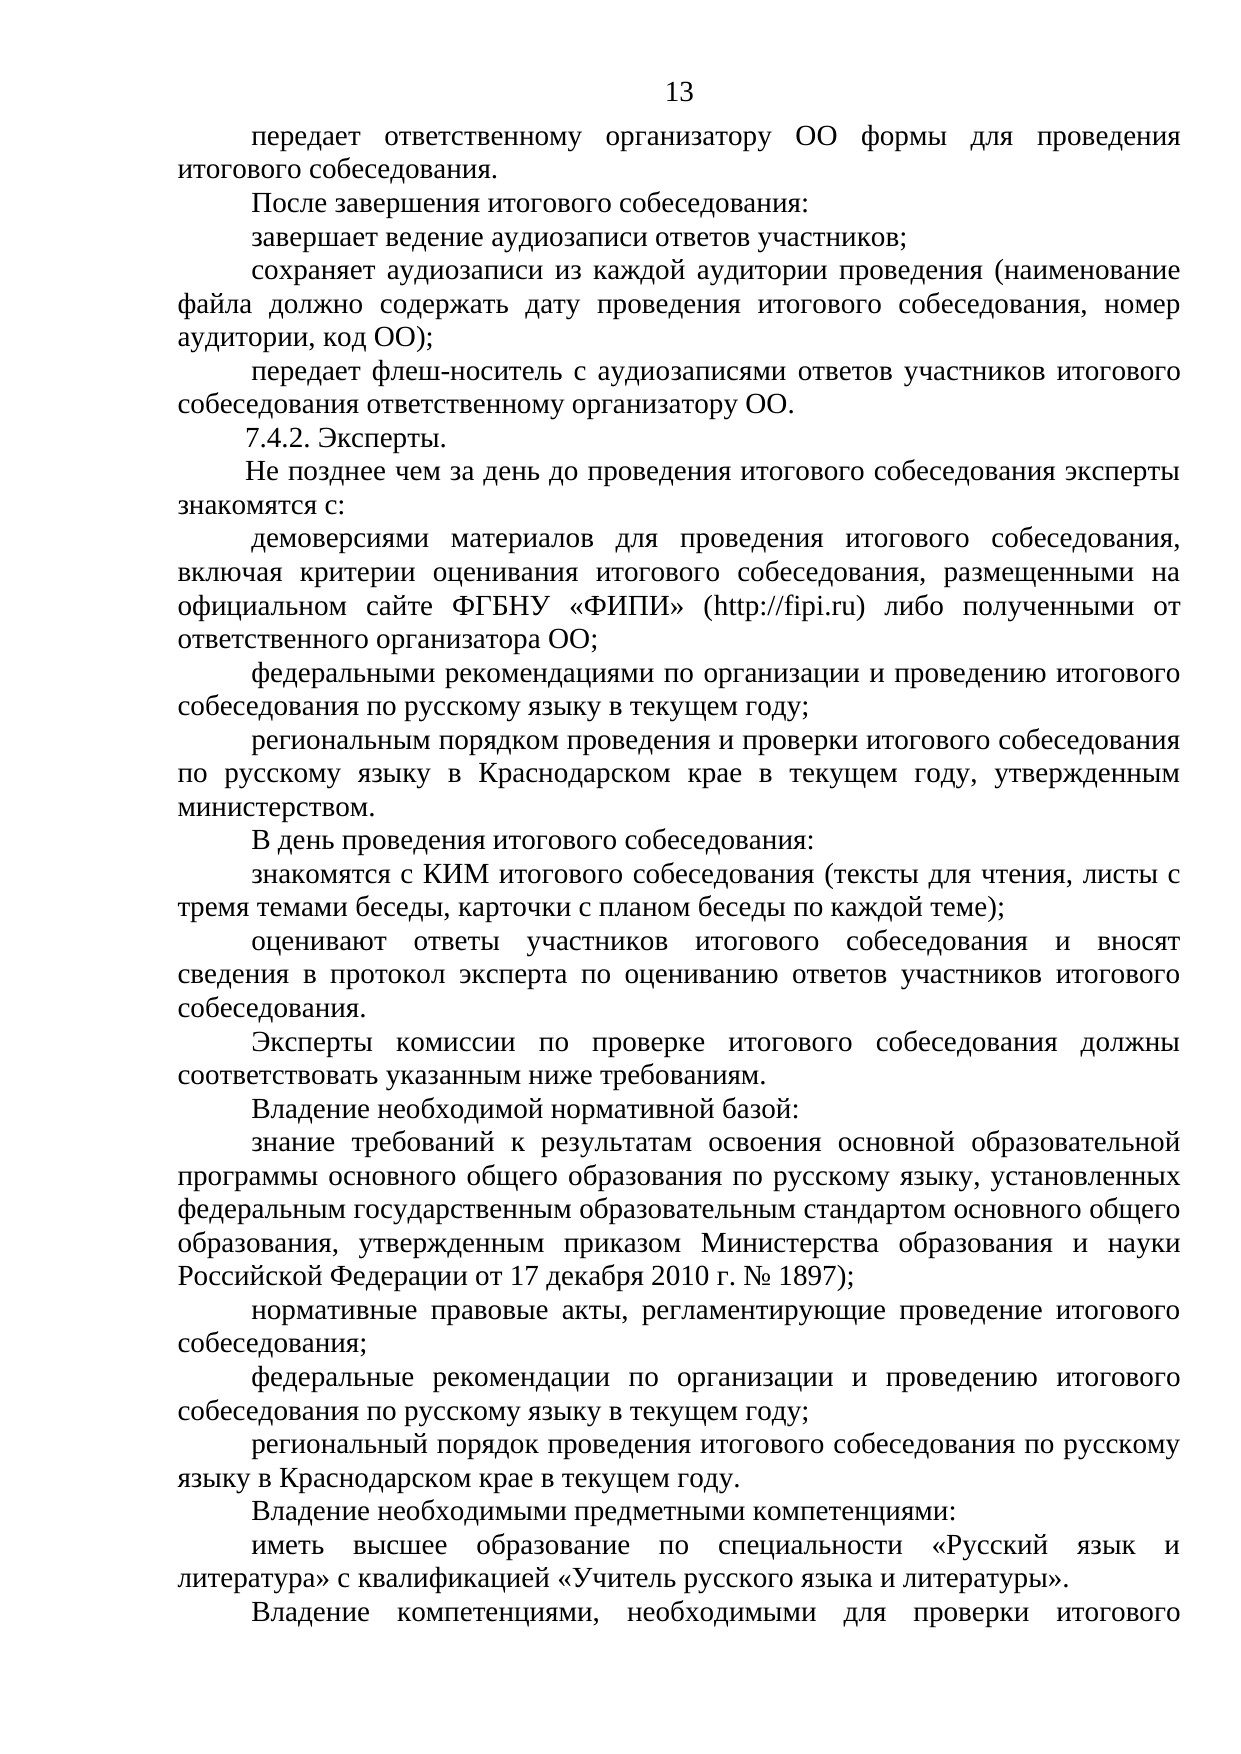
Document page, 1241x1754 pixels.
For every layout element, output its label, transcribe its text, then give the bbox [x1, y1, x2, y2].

list После завершения итогового собеседования: [177, 185, 1181, 219]
text сохраняет аудиозаписи из каждой аудитории проведения (наименование файла должно содержать дату проведения итогового собеседования, номер аудитории, код ОО); [177, 252, 1181, 353]
text передает флеш-носитель с аудиозаписями ответов участников итогового собеседования ответственному организатору ОО. [177, 353, 1181, 420]
list оценивают ответы участников итогового собеседования и вносят сведения в протокол эксперта по оцениванию ответов участников итогового собеседования. [177, 923, 1181, 1024]
list 7.4.2. Эксперты. [177, 420, 1181, 453]
text знание требований к результатам освоения основной образовательной программы основного общего образования по русскому языку, установленных федеральным государственным образовательным стандартом основного общего образования, утвержденным приказом Министерства образования и науки Российской Федерации от 17 декабря 2010 г. № 1897); [177, 1124, 1181, 1292]
text федеральными рекомендациями по организации и проведению итогового собеседования по русскому языку в текущем году; [177, 655, 1181, 722]
text региональным порядком проведения и проверки итогового собеседования по русскому языку в Краснодарском крае в текущем году, утвержденным министерством. [177, 722, 1181, 822]
list Не позднее чем за день до проведения итогового собеседования эксперты знакомятся с: [177, 453, 1181, 521]
text Владение необходимой нормативной базой: [177, 1091, 1181, 1124]
list В день проведения итогового собеседования: [177, 822, 1181, 856]
text Владение необходимыми предметными компетенциями: [177, 1493, 1181, 1527]
text завершает ведение аудиозаписи ответов участников; [177, 219, 1181, 252]
text региональный порядок проведения итогового собеседования по русскому языку в Краснодарском крае в текущем году. [177, 1426, 1181, 1493]
text Эксперты комиссии по проверке итогового собеседования должны соответствовать указанным ниже требованиям. [177, 1024, 1181, 1091]
list знакомятся с КИМ итогового собеседования (тексты для чтения, листы с тремя темами беседы, карточки с планом беседы по каждой теме); [177, 856, 1181, 923]
text федеральные рекомендации по организации и проведению итогового собеседования по русскому языку в текущем году; [177, 1359, 1181, 1426]
text иметь высшее образование по специальности «Русский язык и литература» с квалификацией «Учитель русского языка и литературы». [177, 1527, 1181, 1594]
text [177, 1594, 1181, 1627]
text демоверсиями материалов для проведения итогового собеседования, включая критерии оценивания итогового собеседования, размещенными на официальном сайте ФГБНУ «ФИПИ» (http://fipi.ru) либо полученными от ответственного организатора ОО; [177, 521, 1181, 655]
text нормативные правовые акты, регламентирующие проведение итогового собеседования; [177, 1292, 1181, 1359]
list передает ответственному организатору ОО формы для проведения итогового собеседования. [177, 118, 1181, 185]
